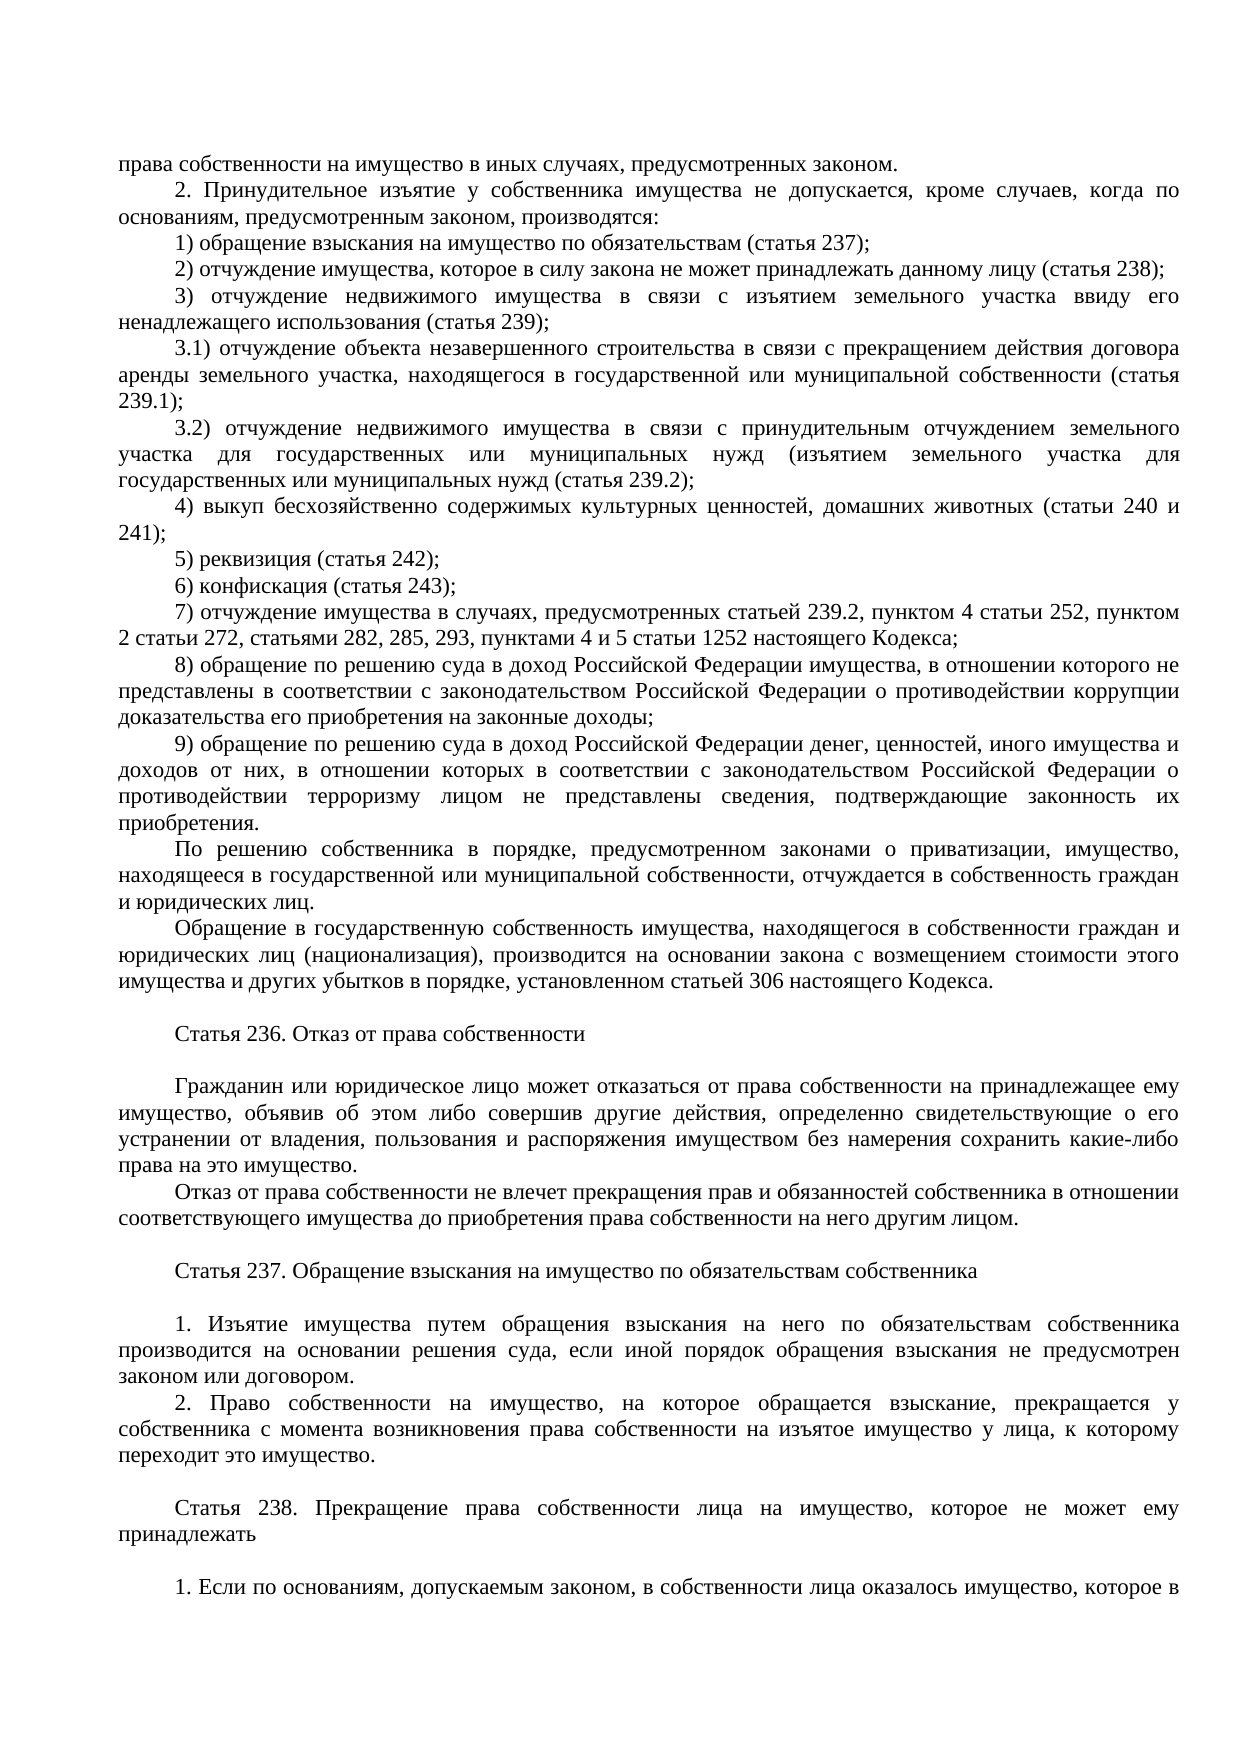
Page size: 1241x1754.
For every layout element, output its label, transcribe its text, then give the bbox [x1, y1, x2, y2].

text 1. Изъятие имущества путем обращения взыскания на него по обязательствам собственника производится на основании решения суда, если иной порядок обращения взыскания не предусмотрен законом или договором. [118, 1309, 1181, 1389]
text 3) отчуждение недвижимого имущества в связи с изъятием земельного участка ввиду его ненадлежащего использования (статья 239); [118, 282, 1181, 334]
text Обращение в государственную собственность имущества, находящегося в собственности граждан и юридических лиц (национализация), производится на основании закона с возмещением стоимости этого имущества и других убытков в порядке, установленном статьей 306 настоящего Кодекса. [118, 914, 1181, 993]
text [118, 150, 1181, 176]
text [118, 1573, 1181, 1599]
text 9) обращение по решению суда в доход Российской Федерации денег, ценностей, иного имущества и доходов от них, в отношении которых в соответствии с законодательством Российской Федерации о противодействии терроризму лицом не представлены сведения, подтверждающие законность их приобретения. [118, 730, 1181, 835]
text 2. Право собственности на имущество, на которое обращается взыскание, прекращается у собственника с момента возникновения права собственности на изъятое имущество у лица, к которому переходит это имущество. [118, 1389, 1181, 1468]
text 2. Принудительное изъятие у собственника имущества не допускается, кроме случаев, когда по основаниям, предусмотренным законом, производятся: [118, 176, 1181, 229]
text 6) конфискация (статья 243); [118, 572, 1181, 598]
text Статья 236. Отказ от права собственности [118, 1020, 1181, 1046]
text 4) выкуп бесхозяйственно содержимых культурных ценностей, домашних животных (статьи 240 и 241); [118, 493, 1181, 545]
text Отказ от права собственности не влечет прекращения прав и обязанностей собственника в отношении соответствующего имущества до приобретения права собственности на него другим лицом. [118, 1178, 1181, 1231]
text 2) отчуждение имущества, которое в силу закона не может принадлежать данному лицу (статья 238); [118, 255, 1181, 282]
text 7) отчуждение имущества в случаях, предусмотренных статьей 239.2, пунктом 4 статьи 252, пунктом 2 статьи 272, статьями 282, 285, 293, пунктами 4 и 5 статьи 1252 настоящего Кодекса; [118, 598, 1181, 651]
text Гражданин или юридическое лицо может отказаться от права собственности на принадлежащее ему имущество, объявив об этом либо совершив другие действия, определенно свидетельствующие о его устранении от владения, пользования и распоряжения имуществом без намерения сохранить какие-либо права на это имущество. [118, 1072, 1181, 1178]
text 3.1) отчуждение объекта незавершенного строительства в связи с прекращением действия договора аренды земельного участка, находящегося в государственной или муниципальной собственности (статья 239.1); [118, 334, 1181, 413]
text 3.2) отчуждение недвижимого имущества в связи с принудительным отчуждением земельного участка для государственных или муниципальных нужд (изъятием земельного участка для государственных или муниципальных нужд (статья 239.2); [118, 413, 1181, 493]
text Статья 238. Прекращение права собственности лица на имущество, которое не может ему принадлежать [118, 1494, 1181, 1547]
text 8) обращение по решению суда в доход Российской Федерации имущества, в отношении которого не представлены в соответствии с законодательством Российской Федерации о противодействии коррупции доказательства его приобретения на законные доходы; [118, 651, 1181, 730]
text По решению собственника в порядке, предусмотренном законами о приватизации, имущество, находящееся в государственной или муниципальной собственности, отчуждается в собственность граждан и юридических лиц. [118, 835, 1181, 914]
text 5) реквизиция (статья 242); [118, 545, 1181, 572]
text Статья 237. Обращение взыскания на имущество по обязательствам собственника [118, 1257, 1181, 1283]
text 1) обращение взыскания на имущество по обязательствам (статья 237); [118, 229, 1181, 255]
